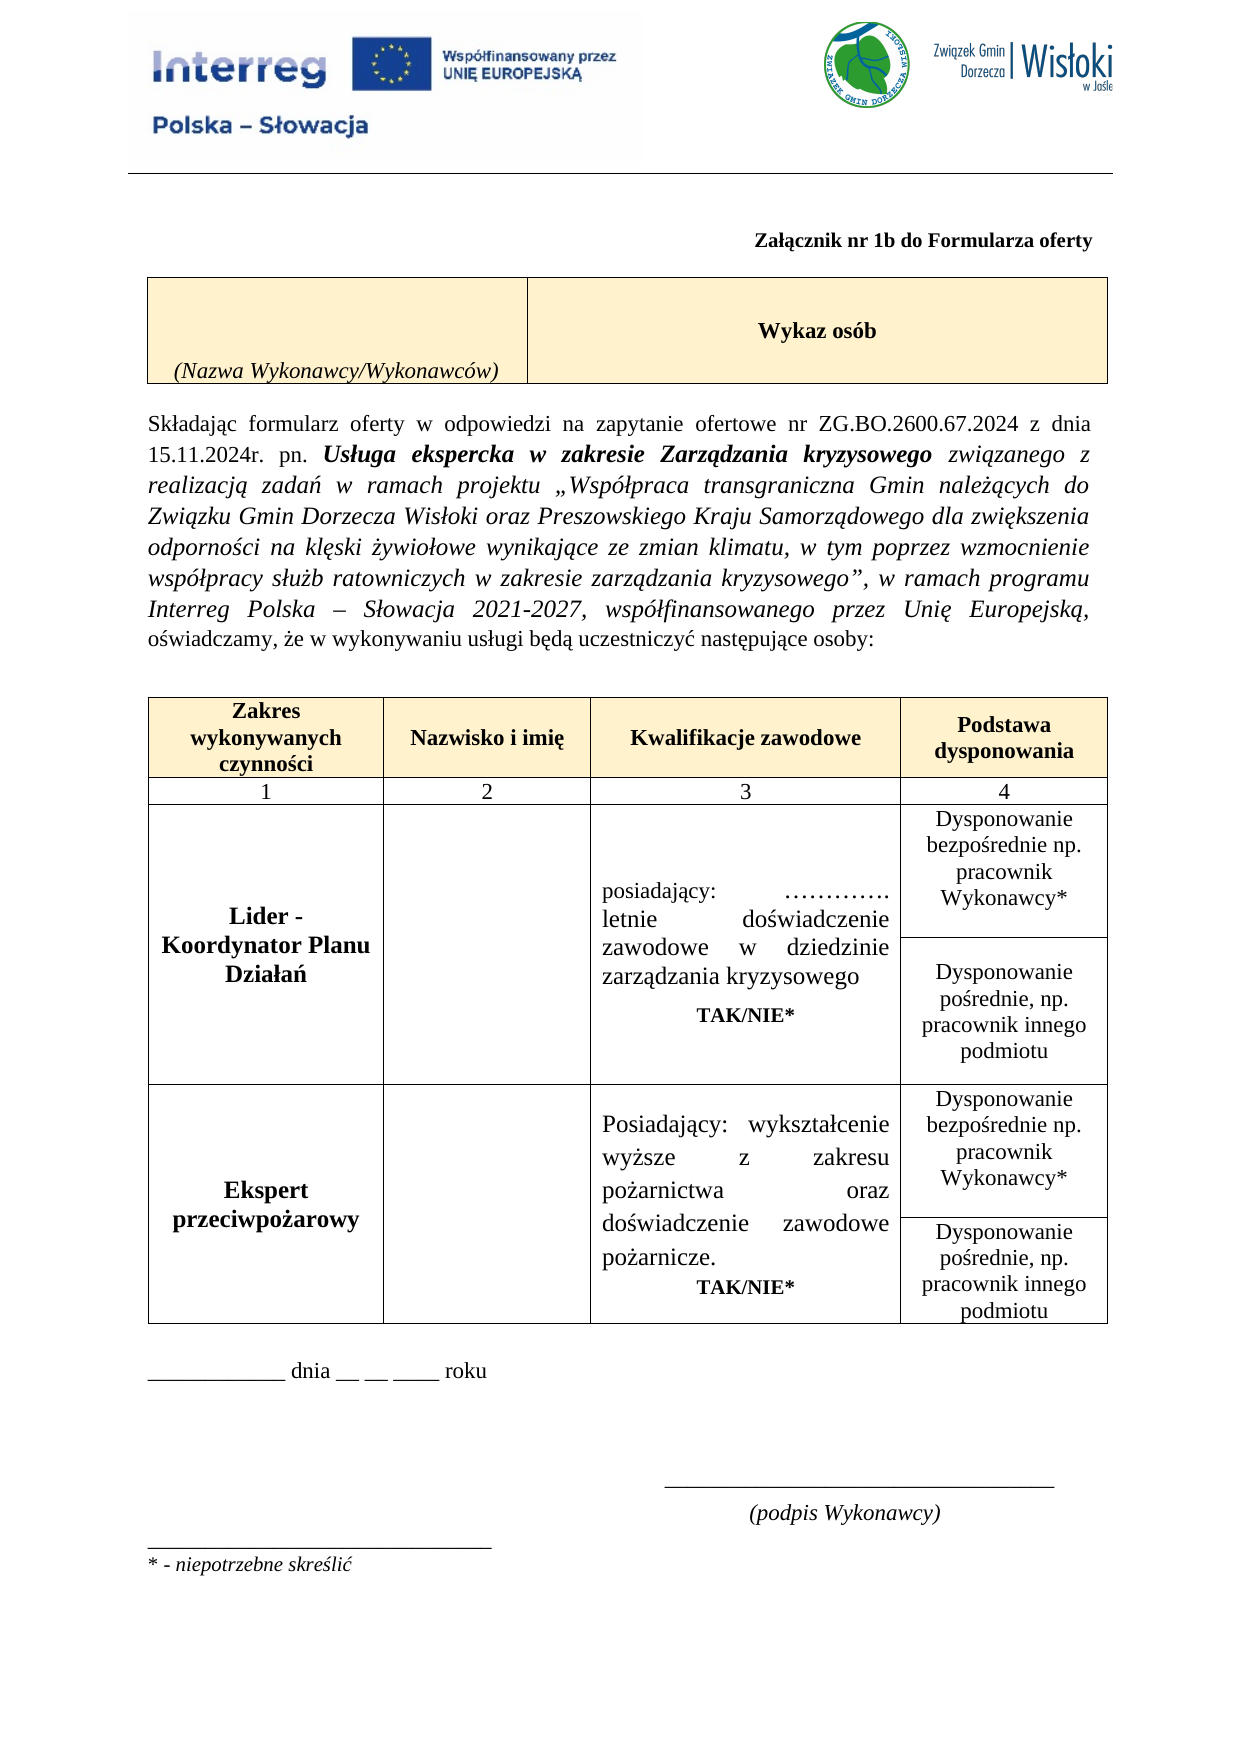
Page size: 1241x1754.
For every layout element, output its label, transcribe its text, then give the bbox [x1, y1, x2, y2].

table_cell Dysponowanie pośrednie, np. pracownik innego podmiotu [901, 1218, 1107, 1323]
table_header Nazwisko i imię [384, 698, 590, 777]
text __________________________________ [591, 1454, 1093, 1490]
table_cell posiadający: …………. letnie doświadczenie zawodowe w dziedzinie zarządzania kryzysowego TAK/NIE* [591, 805, 900, 1084]
text ______________________________ [148, 1525, 1093, 1552]
text * - niepotrzebne skreślić [148, 1552, 1093, 1576]
table_cell 1 [149, 778, 383, 804]
table_cell Ekspert przeciwpożarowy [149, 1085, 383, 1323]
text ____________ dnia __ __ ____ roku [148, 1348, 1093, 1384]
table_header Wykaz osób [528, 278, 1107, 383]
table_header Kwalifikacje zawodowe [591, 698, 900, 777]
table_cell [384, 1085, 590, 1323]
text (podpis Wykonawcy) [664, 1490, 1093, 1525]
text Składając formularz oferty w odpowiedzi na zapytanie ofertowe nr ZG.BO.2600.67.2024 z dnia 15.11.2024r. pn. Usługa ekspercka w zakresie Zarządzania kryzysowego związanego z realizacją zadań w ramach projektu „Współpraca transgraniczna Gmin należących do Związku Gmin Dorzecza Wisłoki oraz Preszowskiego Kraju Samorządowego dla zwiększenia odporności na klęski żywiołowe wynikające ze zmian klimatu, w tym poprzez wzmocnienie współpracy służb ratowniczych w zakresie zarządzania kryzysowego”, w ramach programu Interreg Polska – Słowacja 2021-2027, współfinansowanego przez Unię Europejską, oświadczamy, że w wykonywaniu usługi będą uczestniczyć następujące osoby: [148, 410, 1093, 651]
table_header Zakres wykonywanych czynności [149, 698, 383, 777]
table_cell 4 [901, 778, 1107, 804]
text Załącznik nr 1b do Formularza oferty [148, 228, 1093, 252]
table_header Podstawa dysponowania [901, 698, 1107, 777]
table_header (Nazwa Wykonawcy/Wykonawców) [148, 278, 527, 383]
table_cell Dysponowanie bezpośrednie np. pracownik Wykonawcy* [901, 1085, 1107, 1217]
table_cell 3 [591, 778, 900, 804]
table_cell 2 [384, 778, 590, 804]
table_cell Posiadający: wykształcenie wyższe z zakresu pożarnictwa oraz doświadczenie zawodowe pożarnicze. TAK/NIE* [591, 1085, 900, 1323]
table_cell [384, 805, 590, 1084]
table_cell Dysponowanie bezpośrednie np. pracownik Wykonawcy* [901, 805, 1107, 937]
picture [127, 11, 643, 167]
picture [824, 22, 1113, 108]
table_cell Lider - Koordynator Planu Działań [149, 805, 383, 1084]
table_cell Dysponowanie pośrednie, np. pracownik innego podmiotu [901, 938, 1107, 1084]
